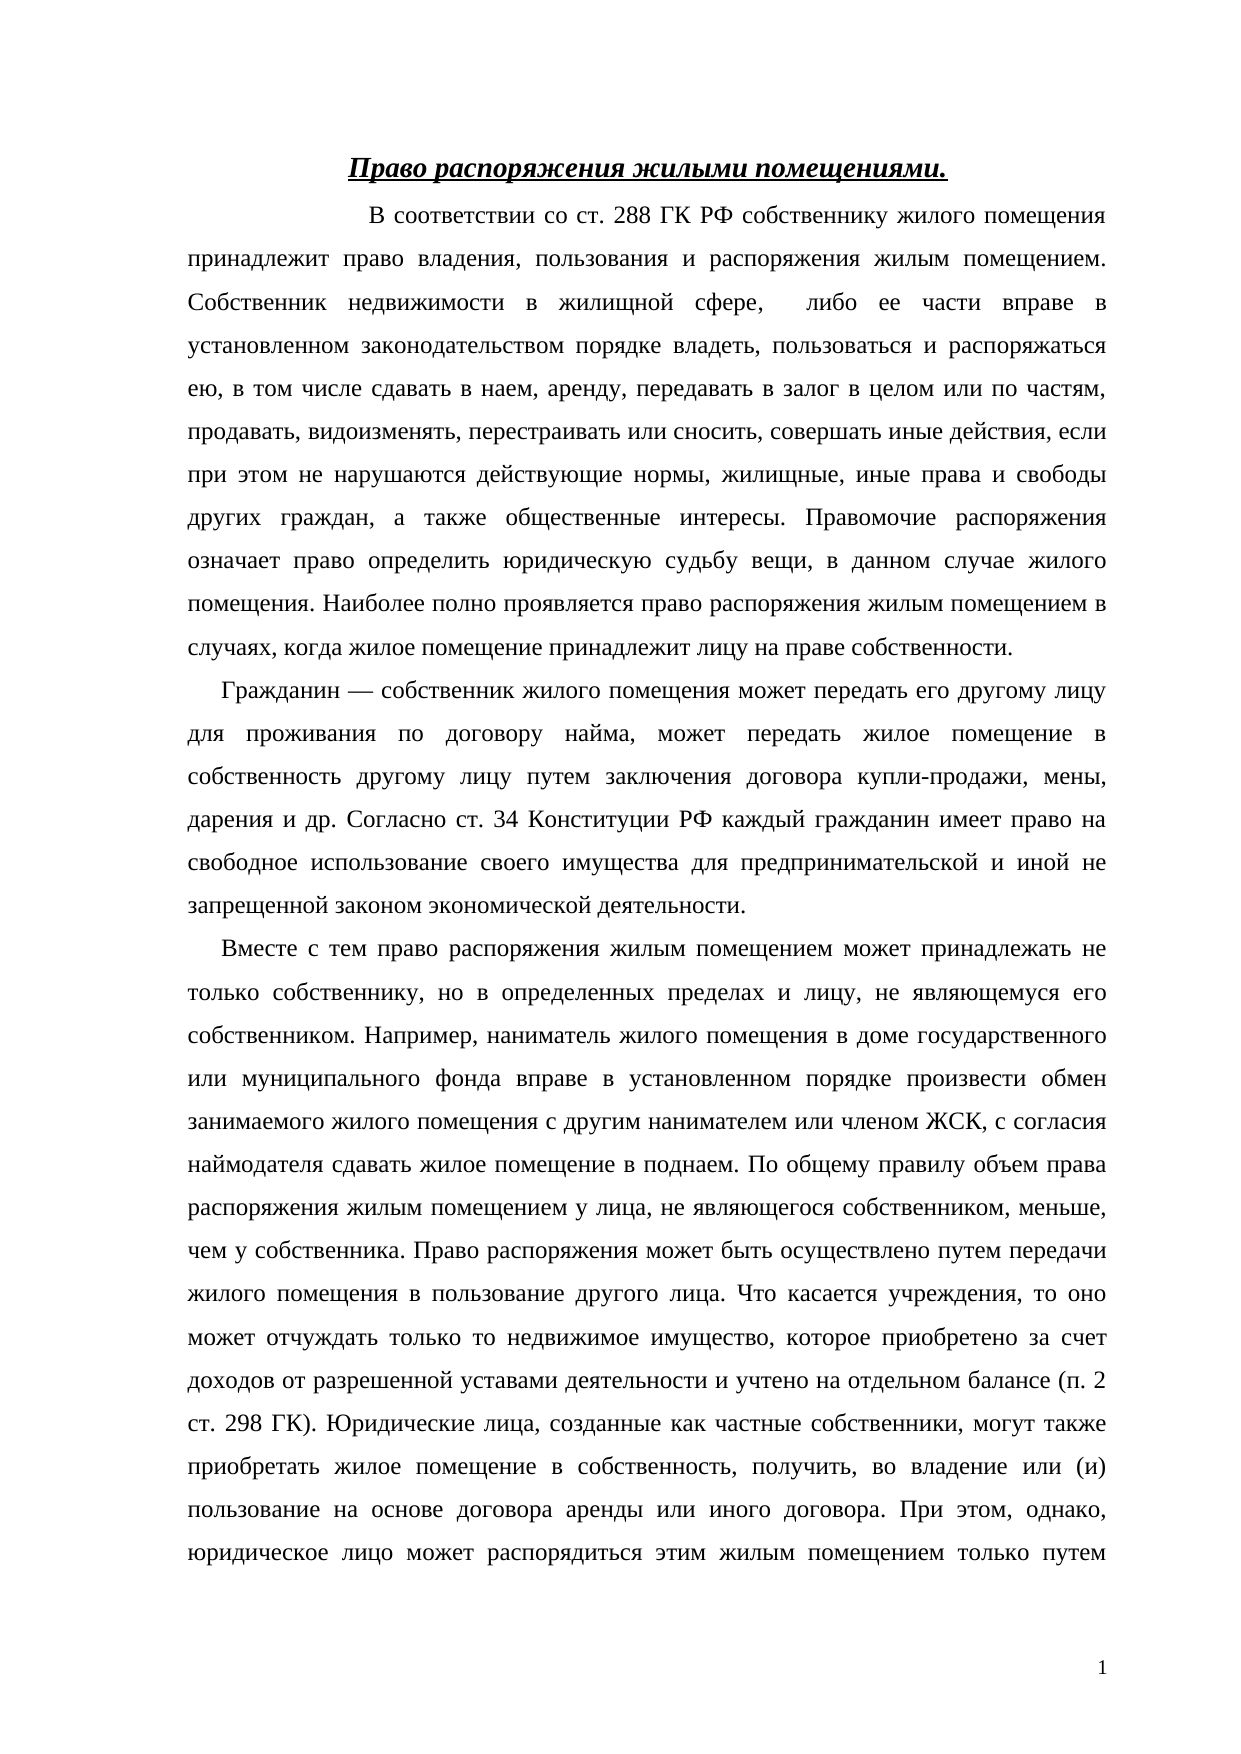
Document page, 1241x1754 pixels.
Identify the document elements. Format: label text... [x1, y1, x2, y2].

text В соответствии со ст. 288 ГК РФ собственнику жилого помещения принадлежит право владения, пользования и распоряжения жилым помещением. Собственник недвижимости в жилищной сфере, либо ее части вправе в установленном законодательством порядке владеть, пользоваться и распоряжаться ею, в том числе сдавать в наем, аренду, передавать в залог в целом или по частям, продавать, видоизменять, перестраивать или сносить, совершать иные действия, если при этом не нарушаются действующие нормы, жилищные, иные права и свободы других граждан, а также общественные интересы. Правомочие распоряжения означает право определить юридическую судьбу вещи, в данном случае жилого помещения. Наиболее полно проявляется право распоряжения жилым помещением в случаях, когда жилое помещение принадлежит лицу на праве собственности. [187, 200, 1107, 660]
text Право распоряжения жилыми помещениями. [187, 150, 1107, 183]
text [187, 933, 1107, 1566]
text Гражданин — собственник жилого помещения может передать его другому лицу для проживания по договору найма, может передать жилое помещение в собственность другому лицу путем заключения договора купли-продажи, мены, дарения и др. Согласно ст. 34 Конституции РФ каждый гражданин имеет право на свободное использование своего имущества для предпринимательской и иной не запрещенной законом экономической деятельности. [187, 675, 1107, 919]
